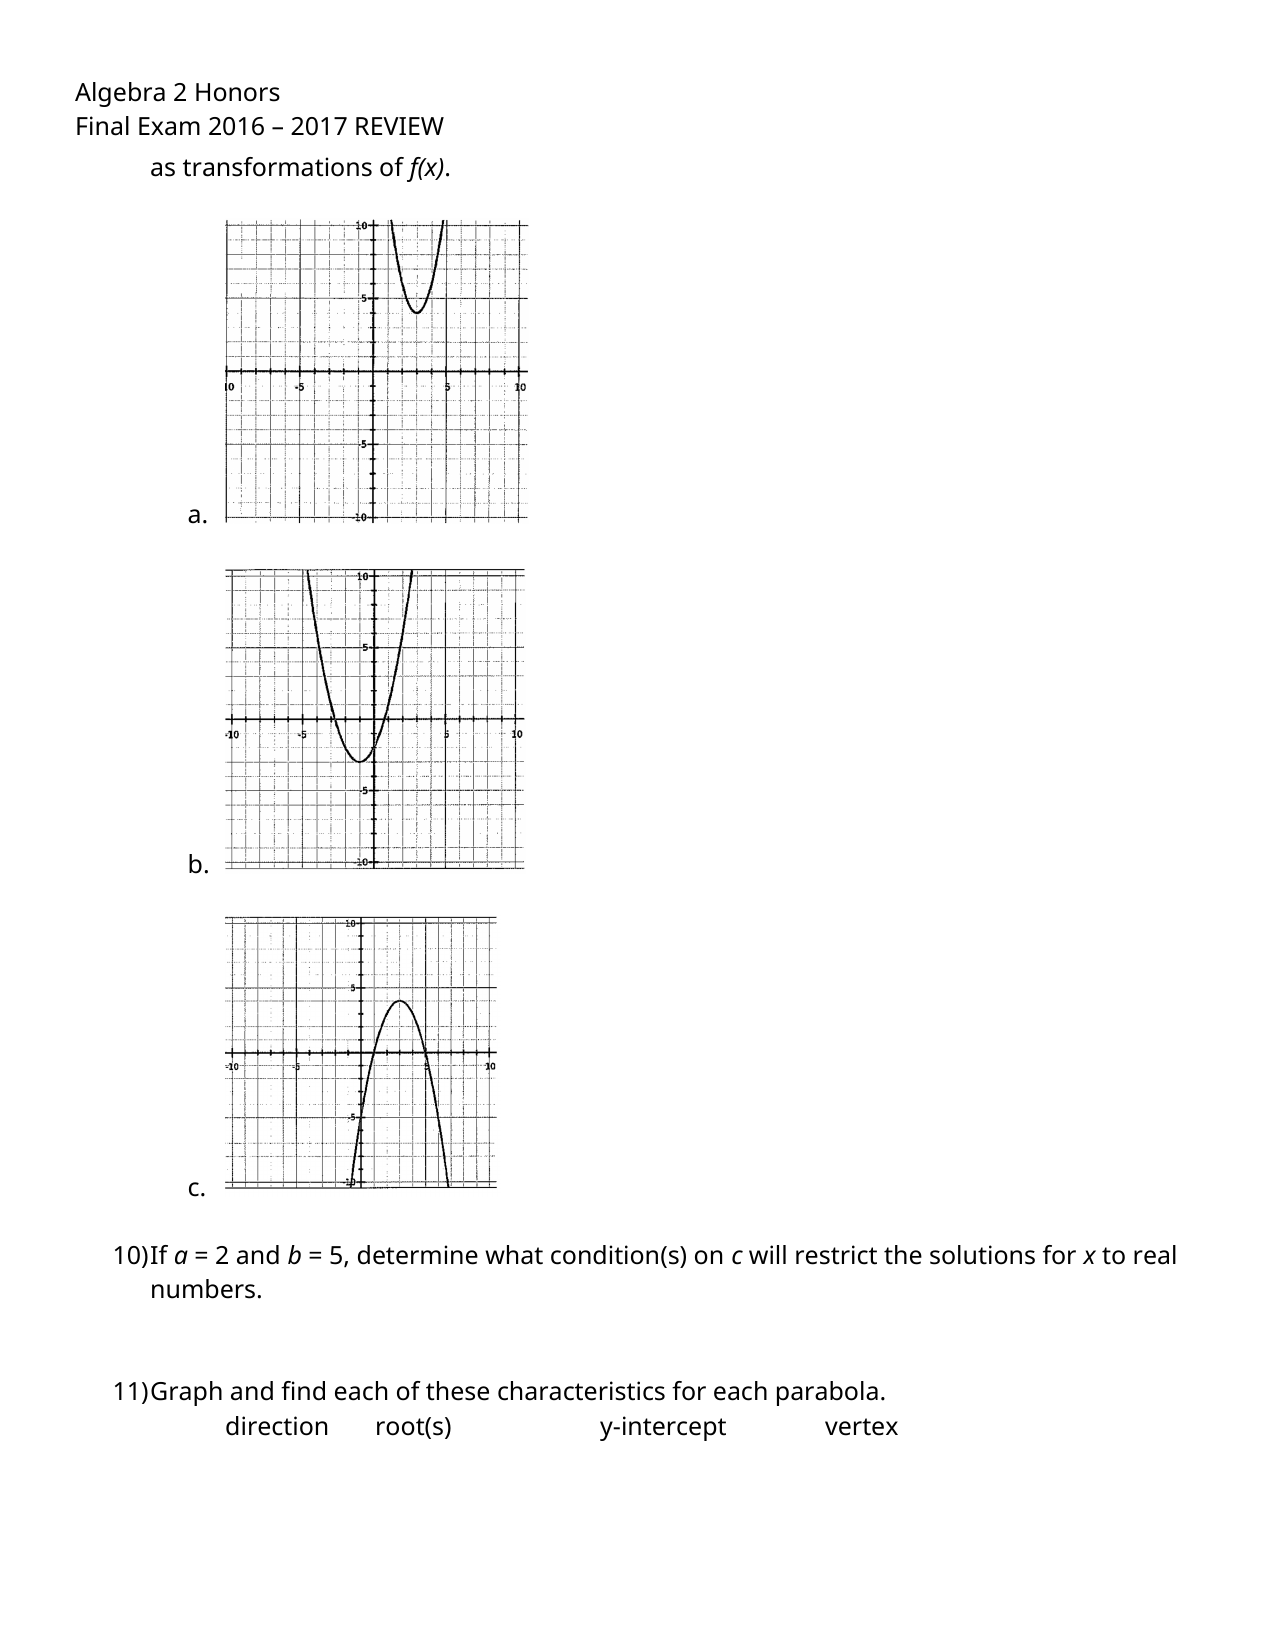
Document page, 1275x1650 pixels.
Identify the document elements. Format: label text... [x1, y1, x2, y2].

picture [225, 218, 529, 524]
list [112, 150, 1200, 218]
picture [225, 915, 502, 1197]
list Graph and find each of these characteristics for each parabola. direction root(s) y-intercept vertex [112, 1374, 1200, 1476]
picture [225, 565, 527, 874]
list If a = 2 and b = 5, determine what condition(s) on c will restrict the solutions for x to real numbers. [112, 1238, 1200, 1340]
